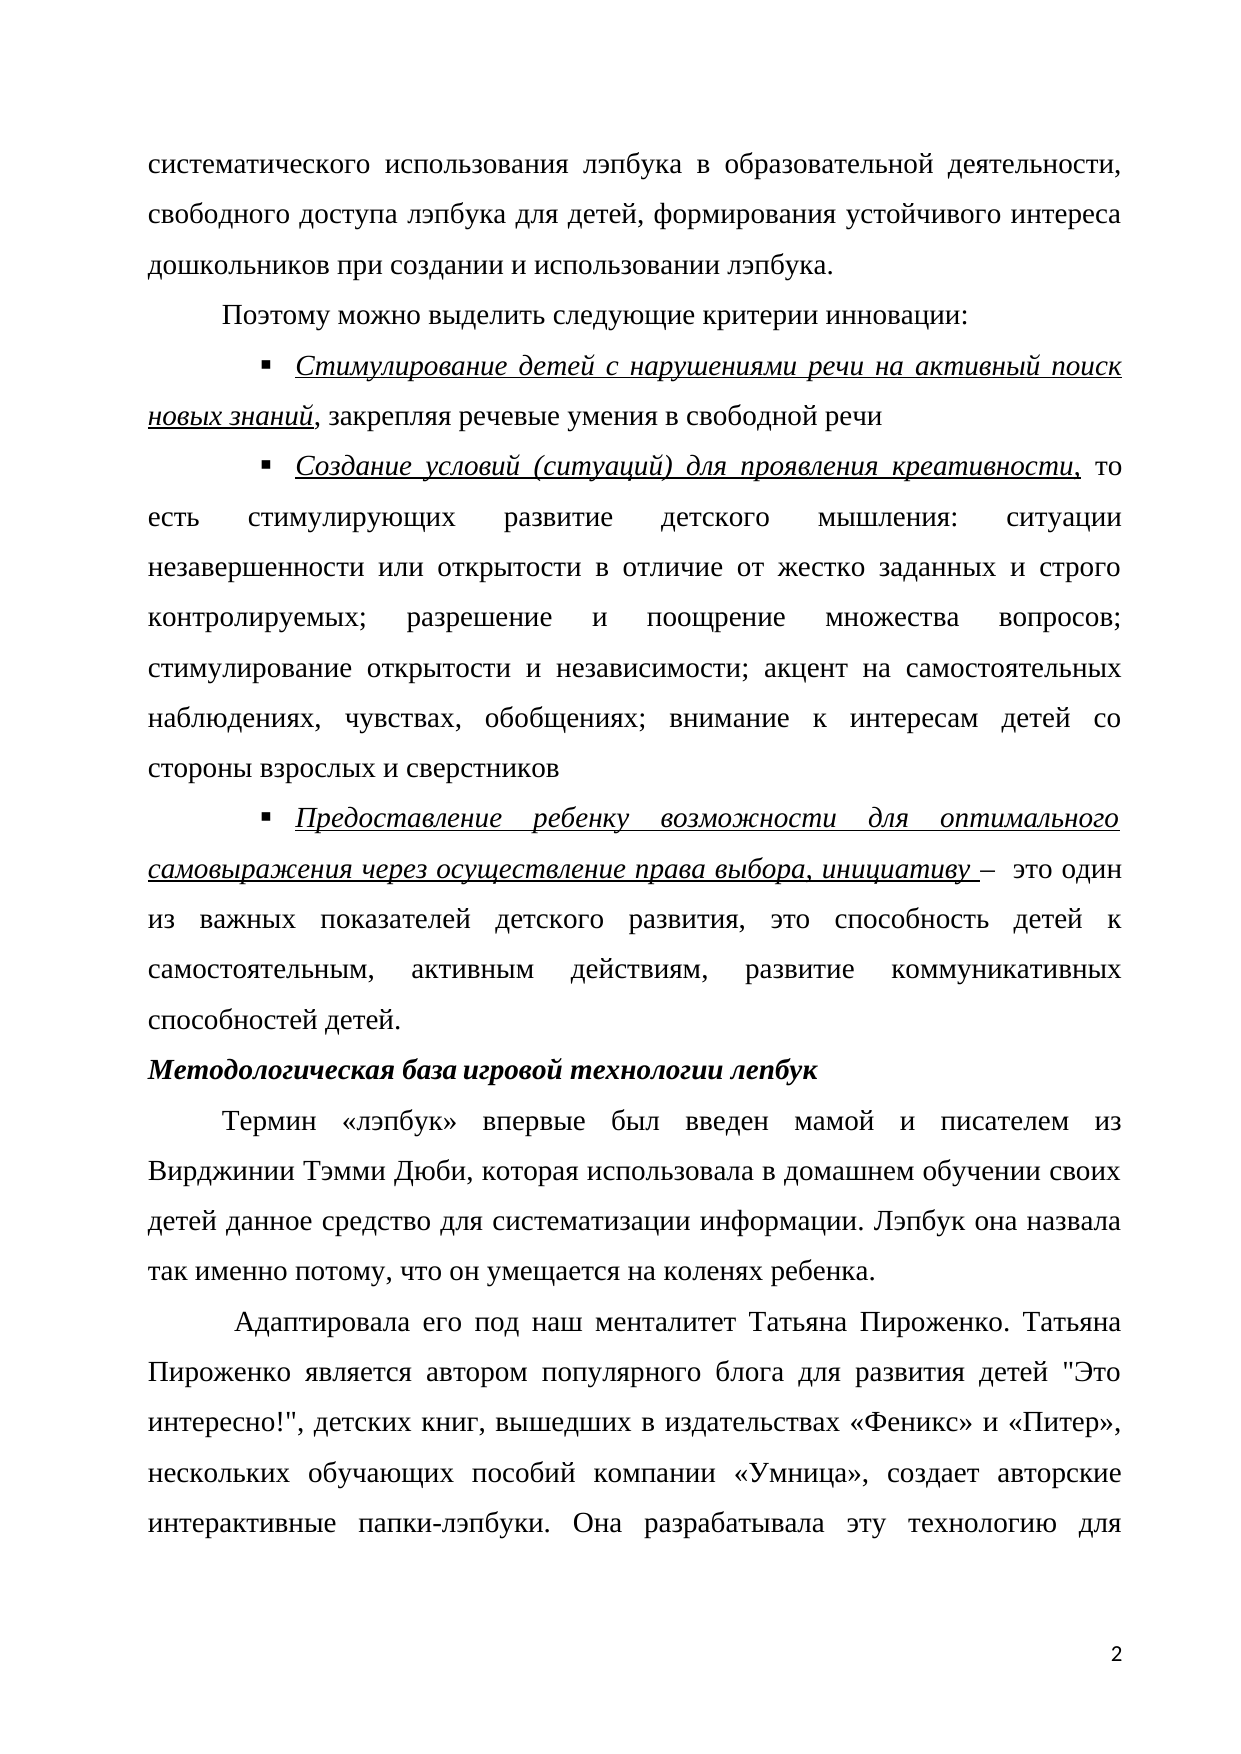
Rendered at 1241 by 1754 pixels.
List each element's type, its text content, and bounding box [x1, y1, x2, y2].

list Предоставление ребенку возможности для оптимального самовыражения через осуществление права выбора, инициативу – это один из важных показателей детского развития, это способность детей к самостоятельным, активным действиям, развитие коммуникативных способностей детей. [148, 801, 1122, 1036]
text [148, 146, 1122, 281]
list Стимулирование детей с нарушениями речи на активный поиск новых знаний, закрепляя речевые умения в свободной речи [148, 348, 1122, 432]
text Методологическая база игровой технологии лепбук [148, 1052, 1122, 1086]
text Термин «лэпбук» впервые был введен мамой и писателем из Вирджинии Тэмми Дюби, которая использовала в домашнем обучении своих детей данное средство для систематизации информации. Лэпбук она назвала так именно потому, что он умещается на коленях ребенка. [148, 1103, 1122, 1287]
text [148, 1304, 1122, 1539]
text Поэтому можно выделить следующие критерии инновации: [148, 297, 1122, 331]
list Создание условий (ситуаций) для проявления креативности, то есть стимулирующих развитие детского мышления: ситуации незавершенности или открытости в отличие от жестко заданных и строго контролируемых; разрешение и поощрение множества вопросов; стимулирование открытости и независимости; акцент на самостоятельных наблюдениях, чувствах, обобщениях; внимание к интересам детей со стороны взрослых и сверстников [148, 448, 1122, 784]
